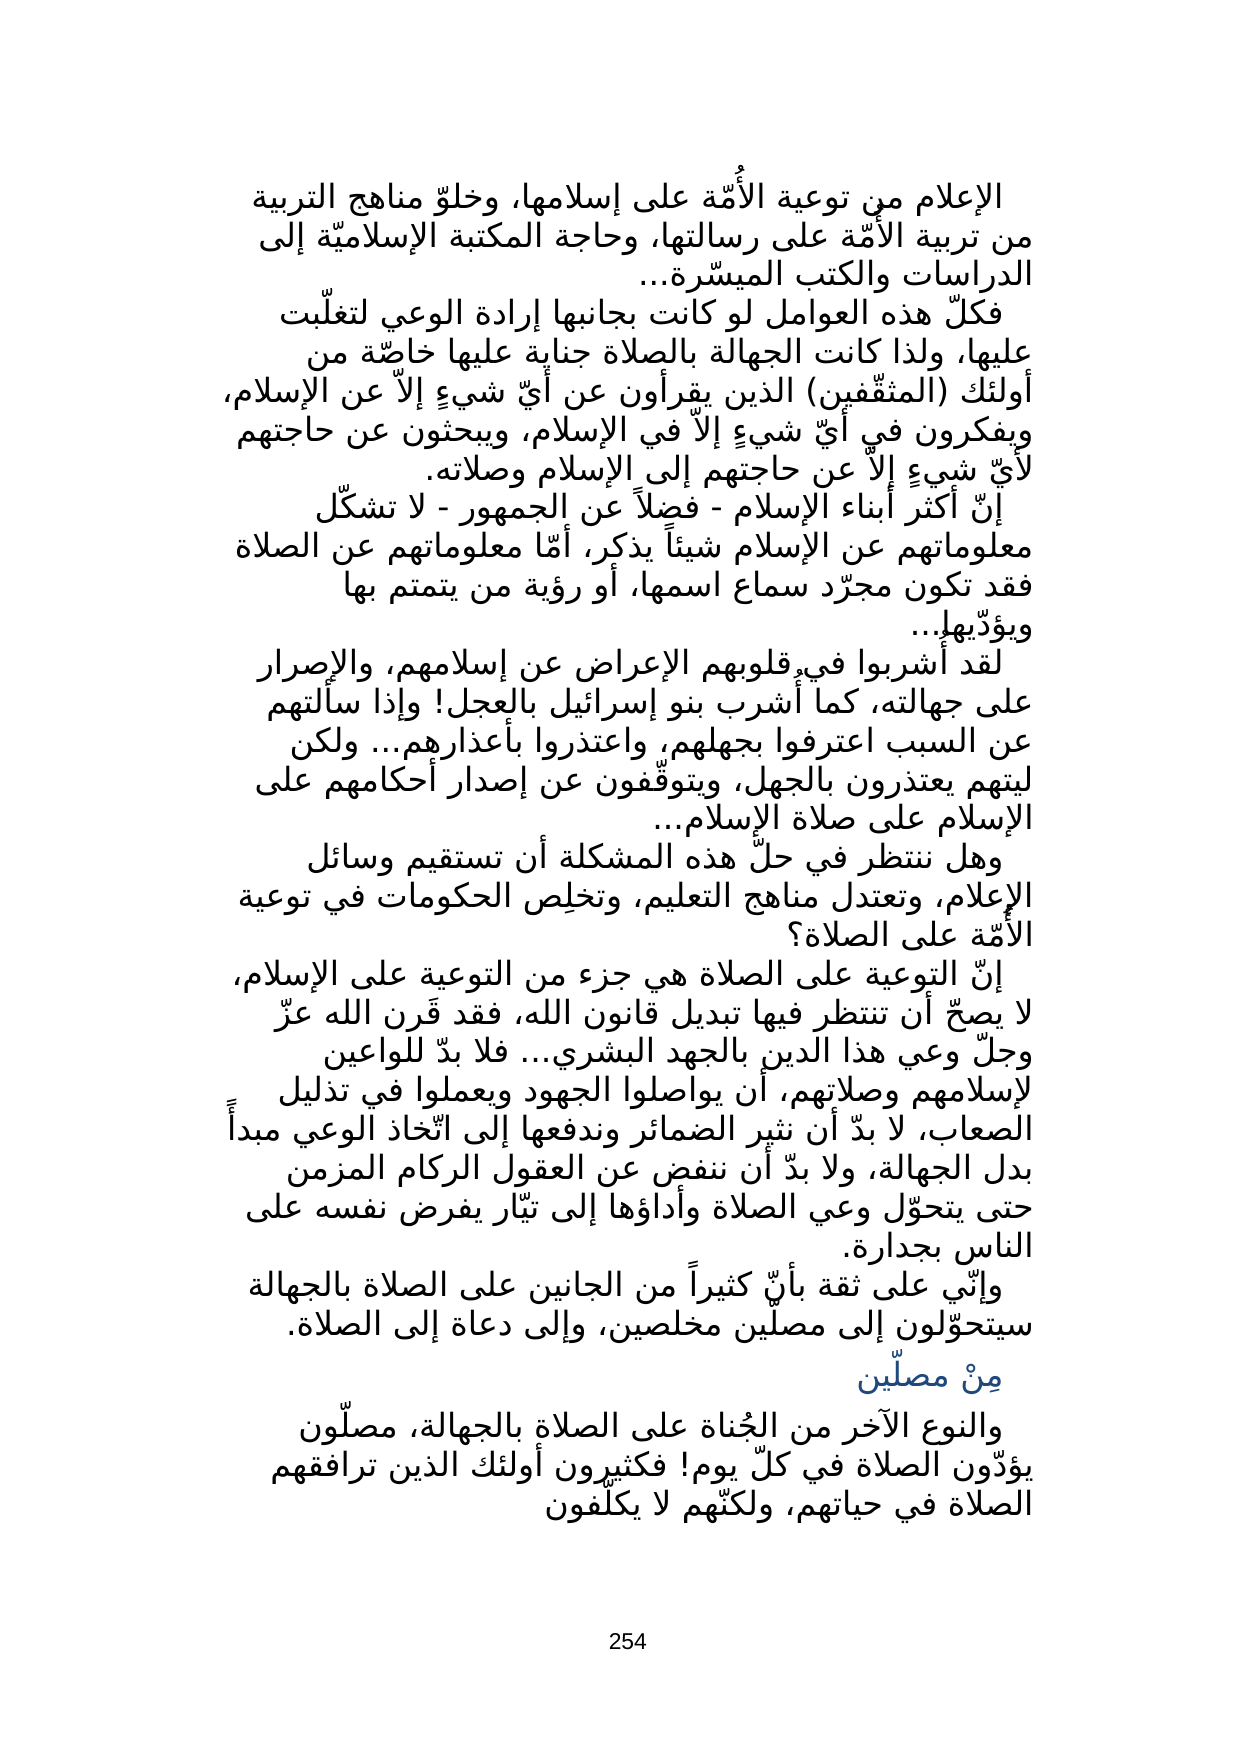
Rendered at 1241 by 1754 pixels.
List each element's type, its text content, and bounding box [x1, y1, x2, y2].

text وإنّي على ثقة بأنّ كثيراً من الجانين على الصلاة بالجهالة سيتحوّلون إلى مصلّين مخلصين، وإلى دعاة إلى الصلاة. [222, 1265, 1033, 1343]
text الإعلام من توعية الأُمّة على إسلامها، وخلوّ مناهج التربية من تربية الأُمّة على رسالتها، وحاجة المكتبة الإسلاميّة إلى الدراسات والكتب الميسّرة... [222, 177, 1033, 294]
text فكلّ هذه العوامل لو كانت بجانبها إرادة الوعي لتغلّبت عليها، ولذا كانت الجهالة بالصلاة جناية عليها خاصّة من أولئك (المثقّفين) الذين يقرأون عن أيّ شيءٍ إلاّ عن الإسلام، ويفكرون في أيّ شيءٍ إلاّ في الإسلام، ويبحثون عن حاجتهم لأيّ شيءٍ إلاّ عن حاجتهم إلى الإسلام وصلاته. [222, 294, 1033, 488]
text وهل ننتظر في حلّ هذه المشكلة أن تستقيم وسائل الإعلام، وتعتدل مناهج التعليم، وتخلِص الحكومات في توعية الأُمّة على الصلاة؟ [222, 838, 1033, 954]
subtitle مِنْ مصلّين [222, 1355, 1033, 1394]
text لقد أُشربوا في قلوبهم الإعراض عن إسلامهم، والإصرار على جهالته، كما أُشرب بنو إسرائيل بالعجل! وإذا سألتهم عن السبب اعترفوا بجهلهم، واعتذروا بأعذارهم... ولكن ليتهم يعتذرون بالجهل، ويتوقّفون عن إصدار أحكامهم على الإسلام على صلاة الإسلام... [222, 643, 1033, 838]
text والنوع الآخر من الجُناة على الصلاة بالجهالة، مصلّون يؤدّون الصلاة في كلّ يوم! فكثيرون أولئك الذين ترافقهم الصلاة في حياتهم، ولكنّهم لا يكلّفون [222, 1407, 1033, 1523]
text إنّ أكثر أبناء الإسلام - فضلاً عن الجمهور - لا تشكّل معلوماتهم عن الإسلام شيئاً يذكر، أمّا معلوماتهم عن الصلاة فقد تكون مجرّد سماع اسمها، أو رؤية من يتمتم بها ويؤدّيها... [222, 488, 1033, 643]
text إنّ التوعية على الصلاة هي جزء من التوعية على الإسلام، لا يصحّ أن تنتظر فيها تبديل قانون الله، فقد قَرن الله عزّ وجلّ وعي هذا الدين بالجهد البشري... فلا بدّ للواعين لإسلامهم وصلاتهم، أن يواصلوا الجهود ويعملوا في تذليل الصعاب، لا بدّ أن نثير الضمائر وندفعها إلى اتّخاذ الوعي مبدأً بدل الجهالة، ولا بدّ أن ننفض عن العقول الركام المزمن حتى يتحوّل وعي الصلاة وأداؤها إلى تيّار يفرض نفسه على الناس بجدارة. [222, 954, 1033, 1265]
